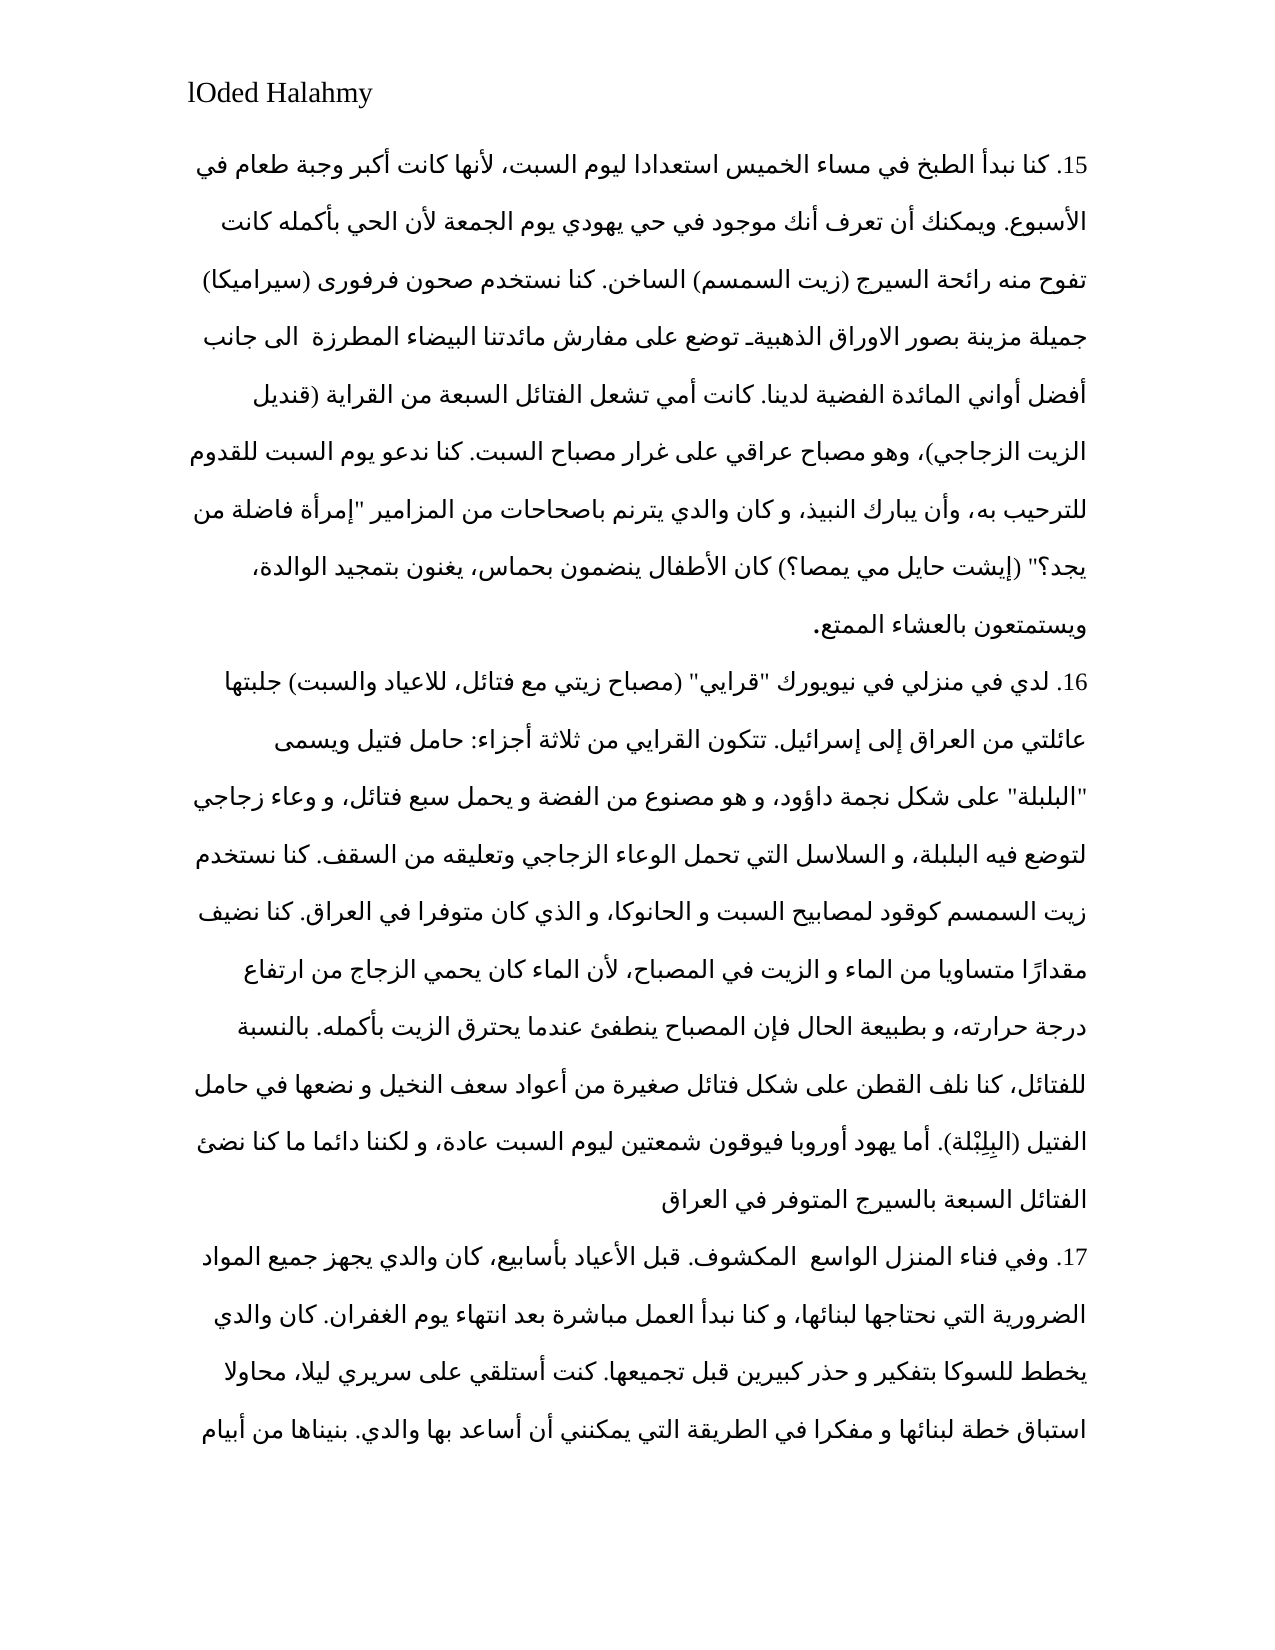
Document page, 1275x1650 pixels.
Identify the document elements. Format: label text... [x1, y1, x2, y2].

text 15. كنا نبدأ الطبخ في مساء الخميس استعدادا ليوم السبت، لأنها كانت أكبر وجبة طعام في الأسبوع. ويمكنك أن تعرف أنك موجود في حي يهودي يوم الجمعة لأن الحي بأكمله كانت تفوح منه رائحة السیرج (زيت السمسم) الساخن. كنا نستخدم صحون فرفوری (سيراميكا) جميلة مزینة بصور الاوراق الذهبيةـ توضع على مفارش مائدتنا البيضاء المطرزة الى جانب أفضل أواني المائدة الفضية لدينا. كانت أمي تشعل الفتائل السبعة من القراية (قنديل الزيت الزجاجي)، وهو مصباح عراقي على غرار مصباح السبت. كنا ندعو يوم السبت للقدوم للترحيب به، وأن يبارك النبيذ، و كان والدي يترنم باصحاحات من المزامير "إمرأة فاضلة من يجد؟" (إيشت حايل مي يمصا؟) كان الأطفال ينضمون بحماس، يغنون بتمجيد الوالدة، ويستمتعون بالعشاء الممتع. [187, 150, 1087, 639]
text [187, 1242, 1087, 1444]
text 16. لدي في منزلي في نيويورك "قرايي" (مصباح زيتي مع فتائل، للاعياد والسبت) جلبتها عائلتي من العراق إلى إسرائيل. تتكون القرايي من ثلاثة أجزاء: حامل فتيل ويسمى "البلبلة" على شكل نجمة داؤود، و هو مصنوع من الفضة و يحمل سبع فتائل، و وعاء زجاجي لتوضع فيه البلبلة، و السلاسل التي تحمل الوعاء الزجاجي وتعليقه من السقف. كنا نستخدم زيت السمسم كوقود لمصابيح السبت و الحانوكا، و الذي كان متوفرا في العراق. كنا نضيف مقدارًا متساويا من الماء و الزيت في المصباح، لأن الماء كان يحمي الزجاج من ارتفاع درجة حرارته، و بطبيعة الحال فإن المصباح ينطفئ عندما يحترق الزيت بأكمله. بالنسبة للفتائل، كنا نلف القطن على شكل فتائل صغيرة من أعواد سعف النخيل و نضعها في حامل الفتيل (البِلِبْلة). أما يهود أوروبا فيوقون شمعتين ليوم السبت عادة، و لكننا دائما ما كنا نضئ الفتائل السبعة بالسيرج المتوفر في العراق [187, 667, 1087, 1214]
